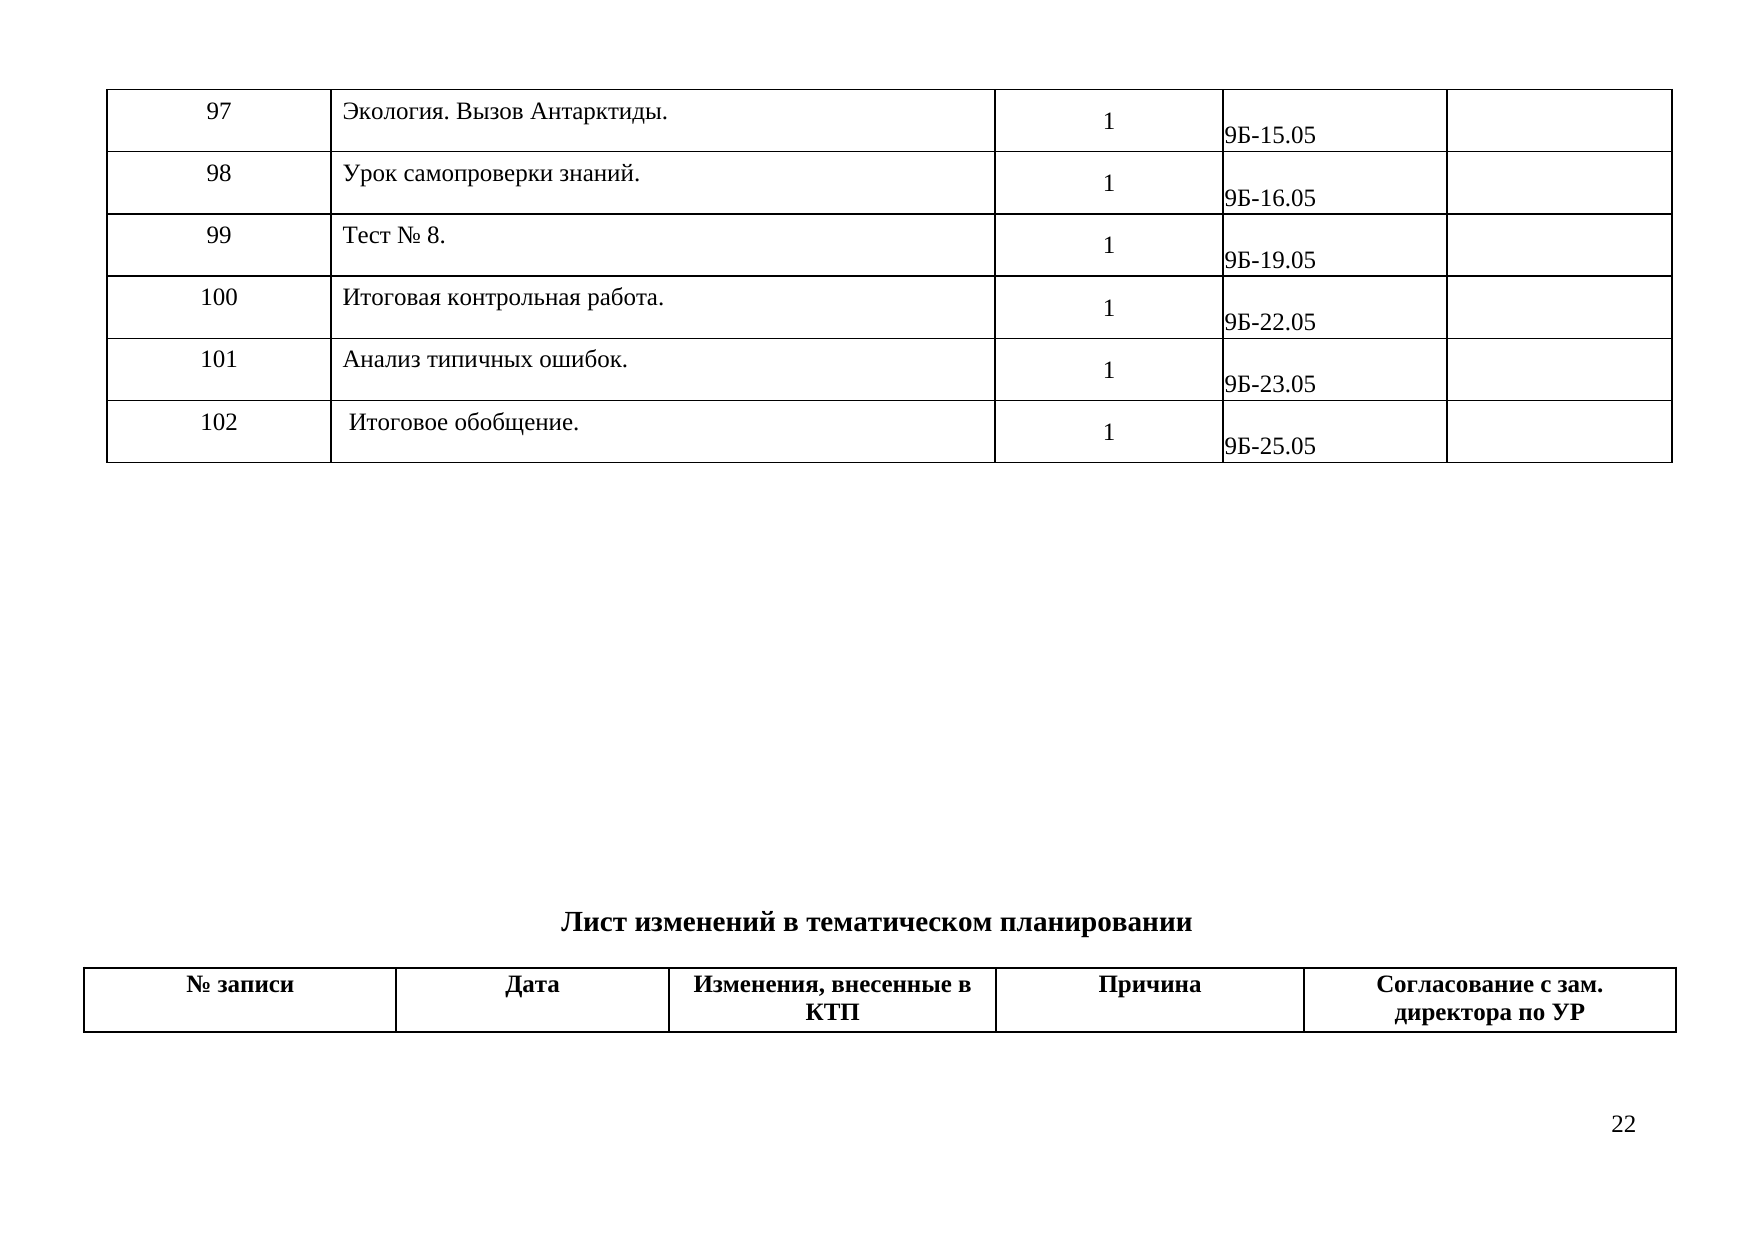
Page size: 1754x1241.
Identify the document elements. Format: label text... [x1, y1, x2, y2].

table_cell 1 [996, 152, 1222, 213]
table_cell [1448, 277, 1671, 337]
text Лист изменений в тематическом планировании [118, 904, 1636, 937]
table_cell [1448, 401, 1671, 462]
table_cell 9Б-16.05 [1224, 152, 1446, 213]
table_cell 1 [996, 277, 1222, 337]
table_cell 9Б-15.05 [1224, 90, 1446, 151]
table_cell 1 [996, 90, 1222, 151]
table_header № записи [85, 969, 395, 1031]
table_cell 1 [996, 215, 1222, 275]
table_cell 100 [108, 277, 330, 337]
table_cell [1448, 90, 1671, 151]
table_cell 9Б-19.05 [1224, 215, 1446, 275]
table_cell Экология. Вызов Антарктиды. [332, 90, 994, 151]
table_cell 102 [108, 401, 330, 462]
table_cell 9Б-25.05 [1224, 401, 1446, 462]
table_cell Анализ типичных ошибок. [332, 339, 994, 399]
table_cell 99 [108, 215, 330, 275]
table_cell [1448, 152, 1671, 213]
table_cell 1 [996, 401, 1222, 462]
table_cell Итоговая контрольная работа. [332, 277, 994, 337]
table_header Согласование с зам. директора по УР [1305, 969, 1675, 1031]
table_cell 97 [108, 90, 330, 151]
table_cell Урок самопроверки знаний. [332, 152, 994, 213]
table_cell [1448, 339, 1671, 399]
table_cell 9Б-23.05 [1224, 339, 1446, 399]
table_cell [1448, 215, 1671, 275]
table_header Причина [997, 969, 1303, 1031]
table_header Дата [397, 969, 668, 1031]
table_cell 101 [108, 339, 330, 399]
table_cell 1 [996, 339, 1222, 399]
table_cell 98 [108, 152, 330, 213]
table_cell Итоговое обобщение. [332, 401, 994, 462]
table_cell Тест № 8. [332, 215, 994, 275]
table_cell 9Б-22.05 [1224, 277, 1446, 337]
table_header Изменения, внесенные в КТП [670, 969, 995, 1031]
